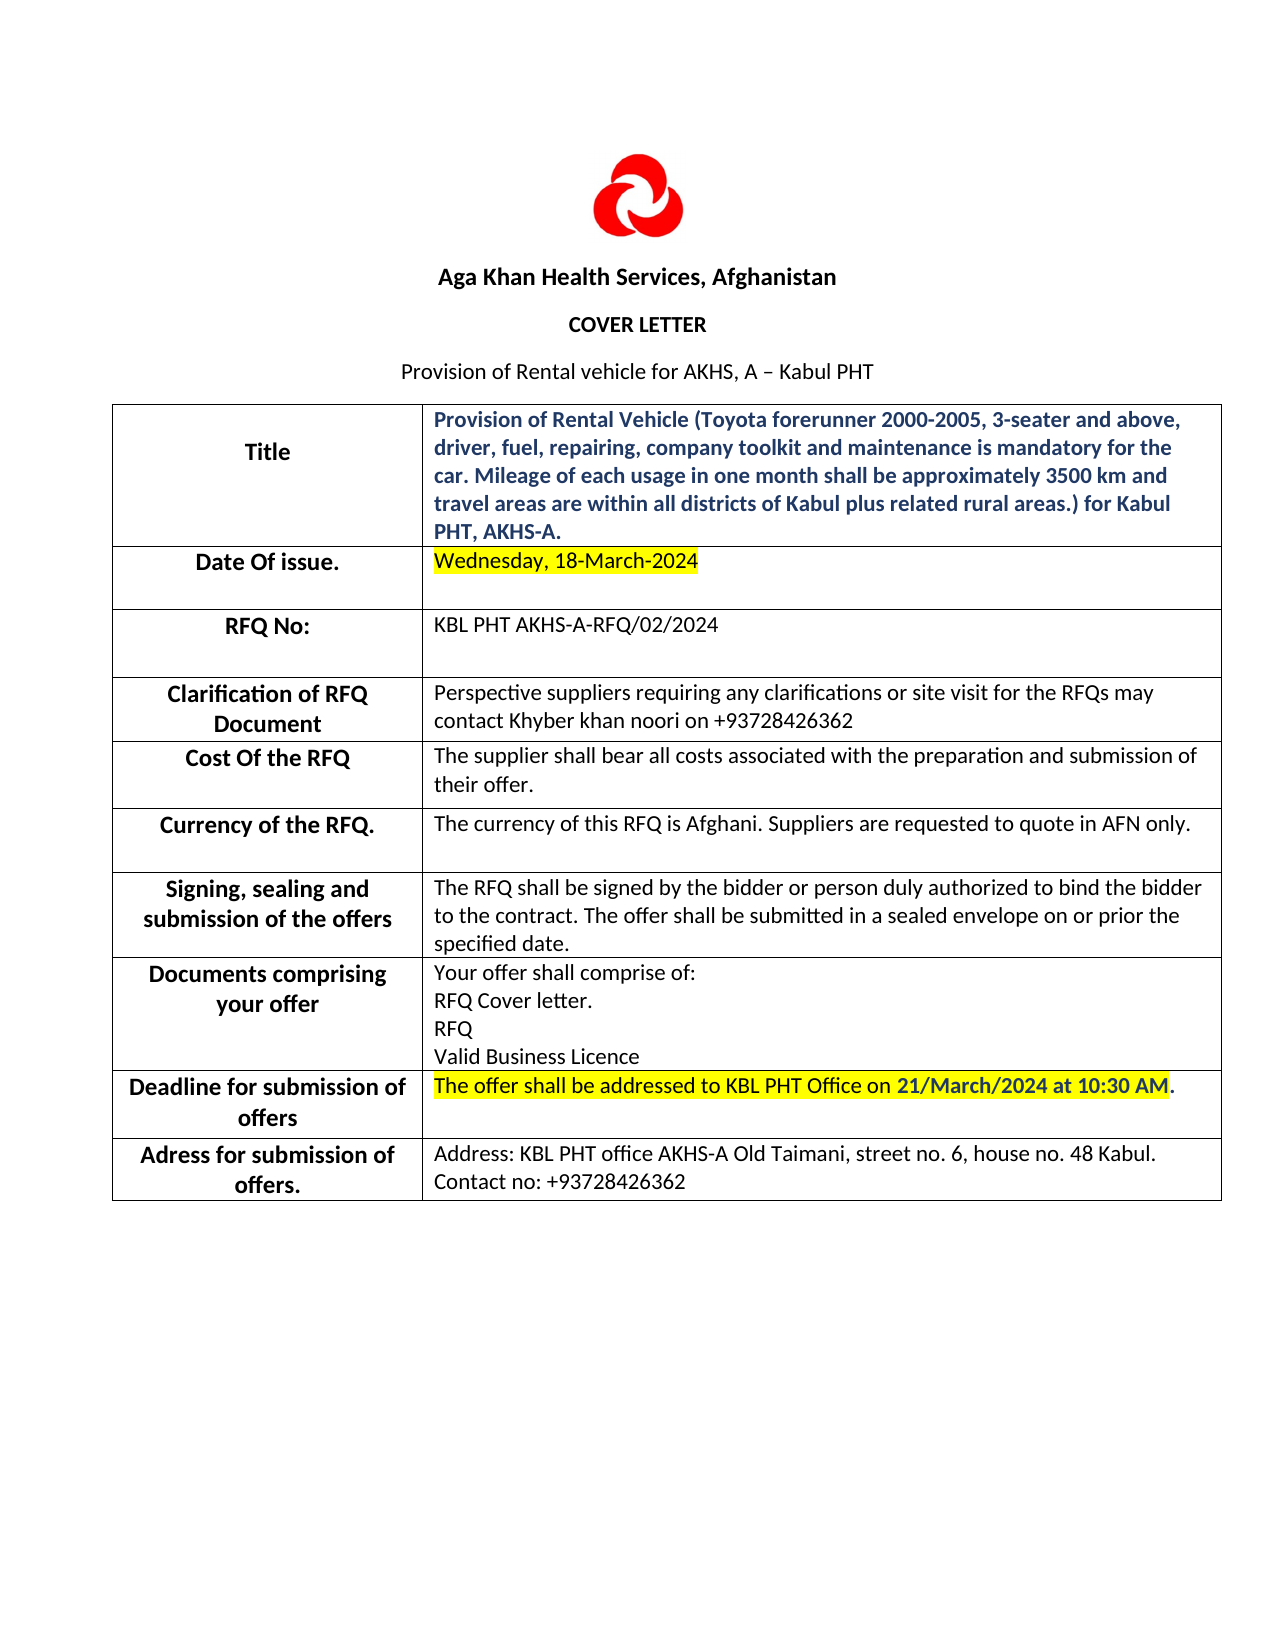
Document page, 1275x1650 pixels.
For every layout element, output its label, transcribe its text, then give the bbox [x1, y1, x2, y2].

table_header Provision of Rental Vehicle (Toyota forerunner 2000-2005, 3-seater and above, driver, fuel, repairing, company toolkit and maintenance is mandatory for the car. Mileage of each usage in one month shall be approximately 3500 km and travel areas are within all districts of Kabul plus related rural areas.) for Kabul PHT, AKHS-A. [423, 405, 1221, 546]
text COVER LETTER [150, 311, 1125, 339]
table_cell Wednesday, 18-March-2024 [423, 547, 1221, 609]
table_cell KBL PHT AKHS-A-RFQ/02/2024 [423, 610, 1221, 677]
table_cell Perspective suppliers requiring any clarifications or site visit for the RFQs may contact Khyber khan noori on +93728426362 [423, 678, 1221, 741]
table_cell The RFQ shall be signed by the bidder or person duly authorized to bind the bidder to the contract. The offer shall be submitted in a sealed envelope on or prior the specified date. [423, 873, 1221, 957]
table_cell Your offer shall comprise of: RFQ Cover letter. RFQ Valid Business Licence [423, 958, 1221, 1070]
table_cell The currency of this RFQ is Afghani. Suppliers are requested to quote in AFN only. [423, 809, 1221, 872]
table_cell Currency of the RFQ. [113, 809, 422, 872]
table_cell Clarification of RFQ Document [113, 678, 422, 741]
table_cell The offer shall be addressed to KBL PHT Office on 21/March/2024 at 10:30 AM. [423, 1071, 1221, 1138]
picture [589, 150, 686, 243]
table_cell Adress for submission of offers. [113, 1139, 422, 1200]
table_cell Date Of issue. [113, 547, 422, 609]
table_cell Signing, sealing and submission of the offers [113, 873, 422, 957]
table_cell Deadline for submission of offers [113, 1071, 422, 1138]
text Provision of Rental vehicle for AKHS, A – Kabul PHT [150, 357, 1125, 386]
text Aga Khan Health Services, Afghanistan [150, 261, 1125, 292]
table_header Title [113, 405, 422, 546]
table_cell The supplier shall bear all costs associated with the preparation and submission of their offer. [423, 742, 1221, 808]
table_cell Address: KBL PHT office AKHS-A Old Taimani, street no. 6, house no. 48 Kabul. Contact no: +93728426362 [423, 1139, 1221, 1200]
table_cell RFQ No: [113, 610, 422, 677]
table_cell Documents comprising your offer [113, 958, 422, 1070]
table_cell Cost Of the RFQ [113, 742, 422, 808]
